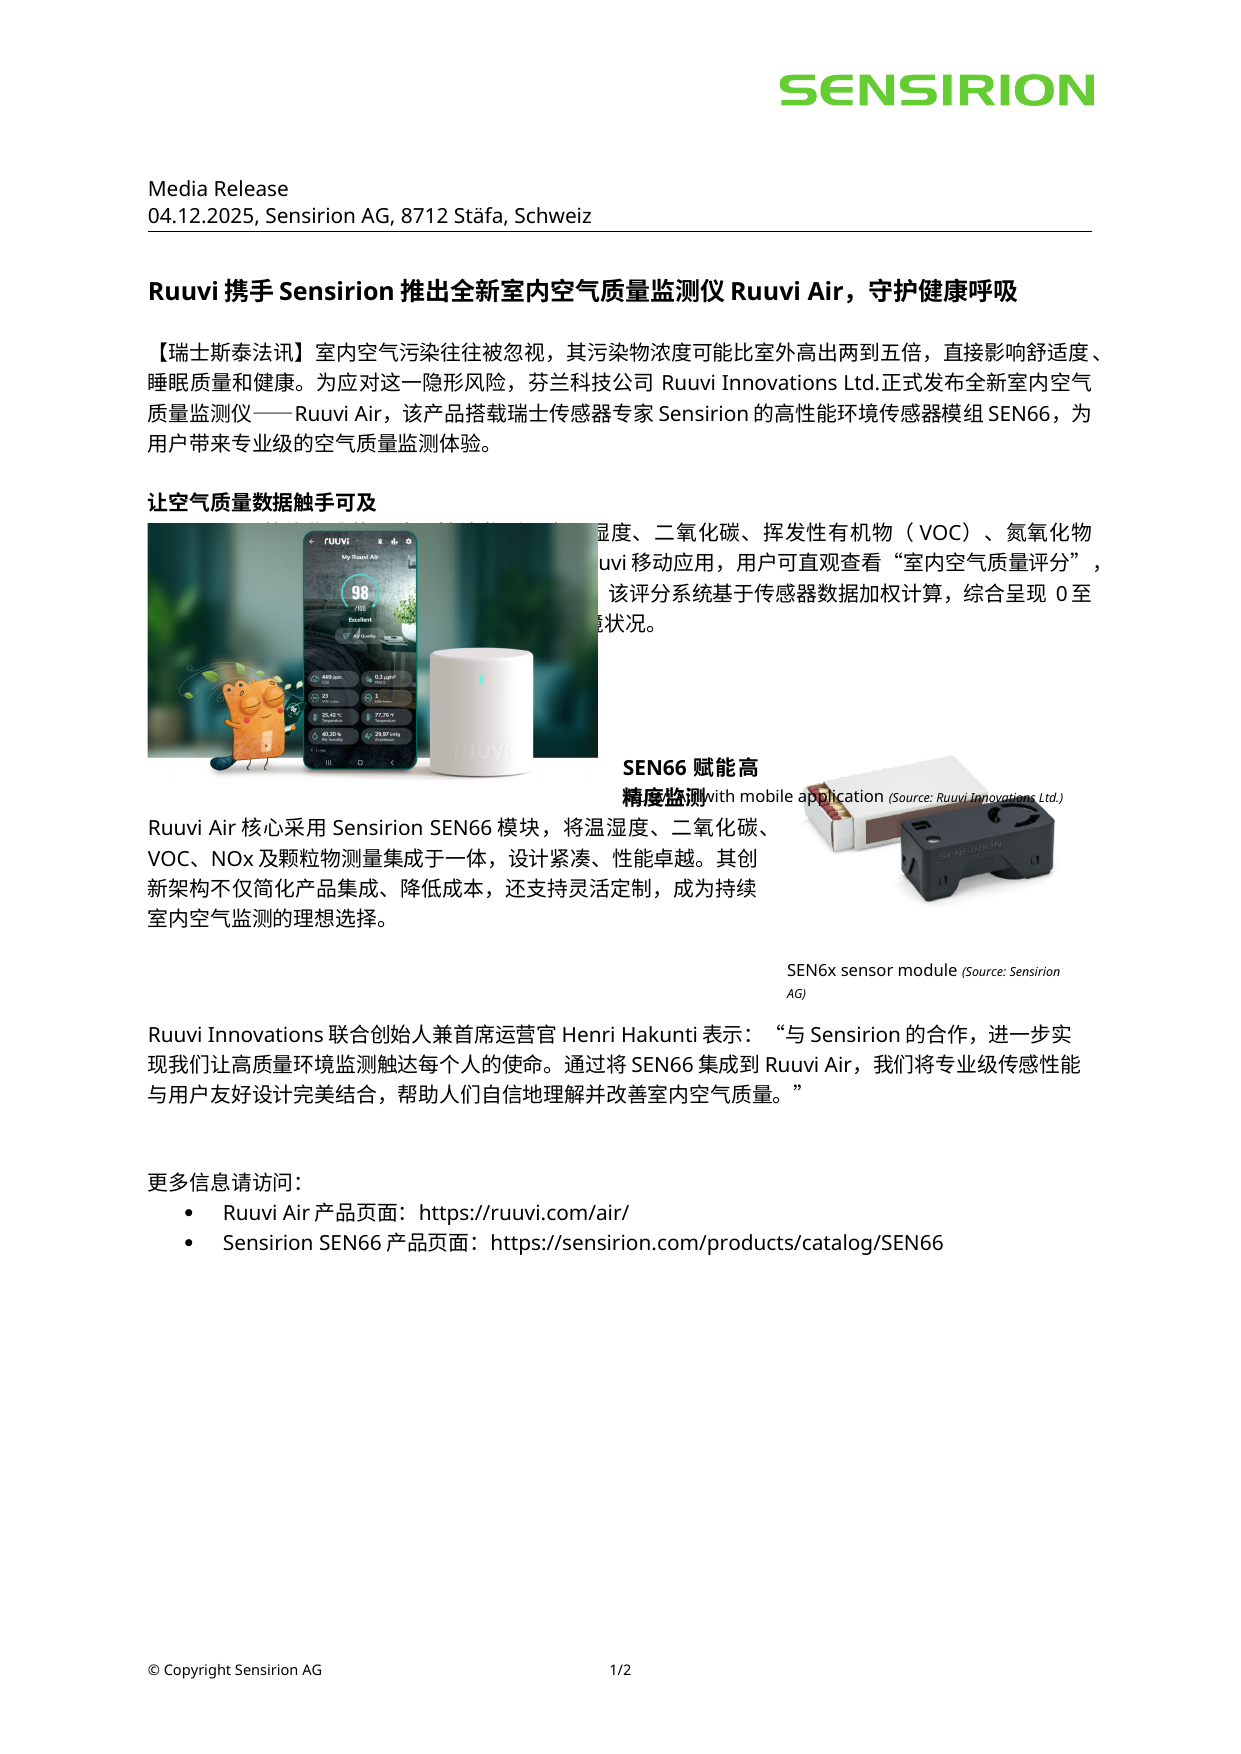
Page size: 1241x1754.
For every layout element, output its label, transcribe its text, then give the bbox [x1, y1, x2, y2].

text Ruuvi携手Sensirion推出全新室内空气质量监测仪Ruuvi Air，守护健康呼吸 [148, 272, 1092, 308]
text Ruuvi Air以简约优雅的设计，持续监测温度、湿度、二氧化碳、挥发性有机物（VOC）、氮氧化物（NOx）、颗粒物以及气压等关键参数。通过Ruuvi移动应用，用户可直观查看“室内空气质量评分”，无需专业知识即可掌握空气状况并采取改善措施。该评分系统基于传感器数据加权计算，综合呈现0至100的空气质量指数，帮助用户轻松理解整体环境状况。 [148, 516, 1092, 637]
picture [788, 752, 1064, 914]
text 更多信息请访问： [148, 1166, 1092, 1196]
picture [147, 523, 598, 787]
text Ruuvi Innovations联合创始人兼首席运营官Henri Hakunti表示：“与Sensirion的合作，进一步实现我们让高质量环境监测触达每个人的使命。通过将SEN66集成到Ruuvi Air，我们将专业级传感性能与用户友好设计完美结合，帮助人们自信地理解并改善室内空气质量。” [148, 1018, 1092, 1109]
text SEN66赋能高精度监测 [148, 751, 1092, 812]
list Sensirion SEN66产品页面：https://sensirion.com/products/catalog/SEN66 [185, 1226, 1092, 1257]
text 让空气质量数据触手可及 [148, 486, 1092, 516]
subtitle 04.12.2025, Sensirion AG, 8712 Stäfa, Schweiz [148, 202, 1092, 231]
subtitle Media Release [148, 175, 1092, 202]
text 【瑞士斯泰法讯】室内空气污染往往被忽视，其污染物浓度可能比室外高出两到五倍，直接影响舒适度、睡眠质量和健康。为应对这一隐形风险，芬兰科技公司Ruuvi Innovations Ltd.正式发布全新室内空气质量监测仪——Ruuvi Air，该产品搭载瑞士传感器专家Sensirion的高性能环境传感器模组SEN66，为用户带来专业级的空气质量监测体验。 [148, 336, 1092, 457]
text Ruuvi Air核心采用Sensirion SEN66模块，将温湿度、二氧化碳、VOC、NOx及颗粒物测量集成于一体，设计紧凑、性能卓越。其创新架构不仅简化产品集成、降低成本，还支持灵活定制，成为持续室内空气监测的理想选择。 [148, 812, 1092, 933]
list Ruuvi Air产品页面：https://ruuvi.com/air/ [185, 1196, 1092, 1226]
